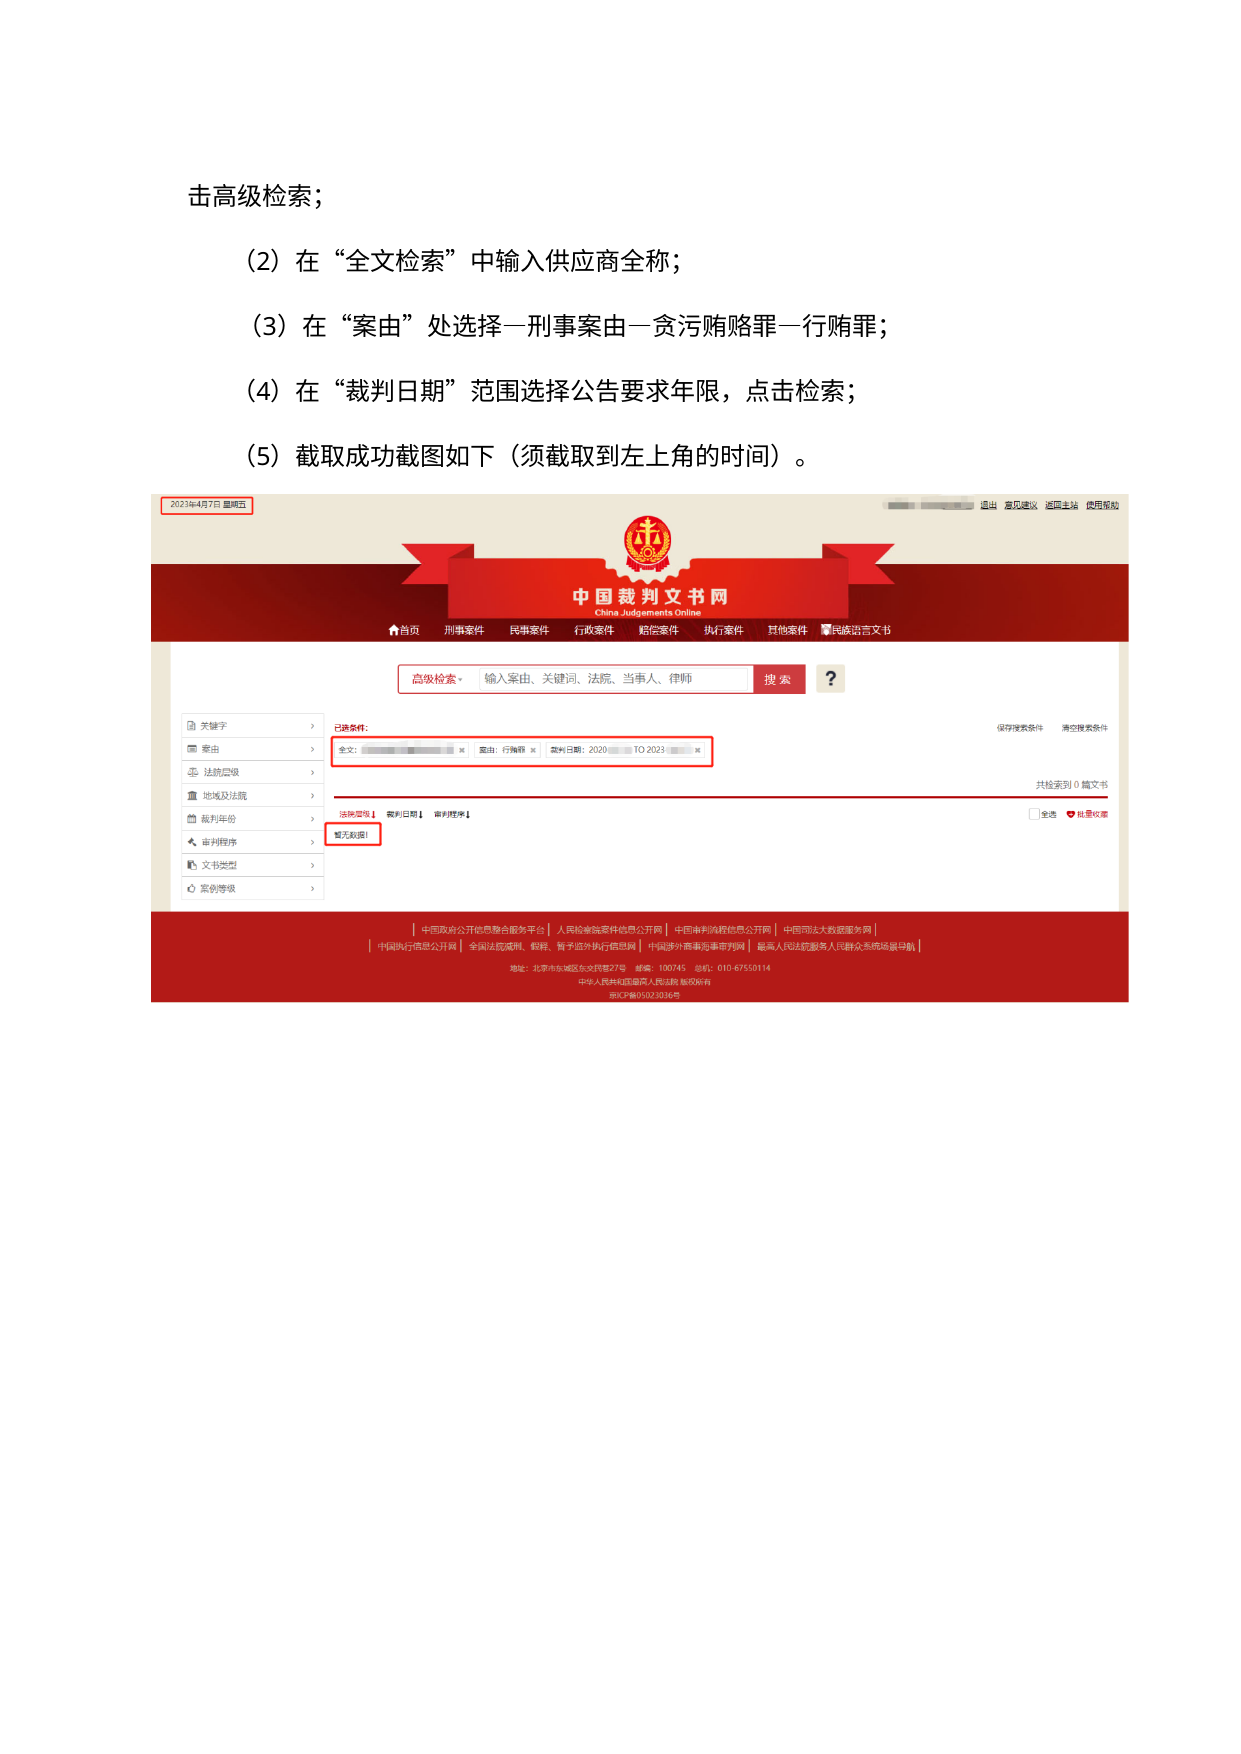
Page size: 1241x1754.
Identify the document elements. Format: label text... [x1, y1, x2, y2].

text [187, 162, 1053, 227]
text （3）在“案由”处选择—刑事案由—贪污贿赂罪—行贿罪； [187, 292, 1053, 357]
text （5）截取成功截图如下（须截取到左上角的时间）。 [187, 422, 1053, 487]
picture [151, 494, 1129, 1003]
text （4）在“裁判日期”范围选择公告要求年限，点击检索； [187, 357, 1053, 422]
text （2）在“全文检索”中输入供应商全称； [187, 227, 1053, 292]
